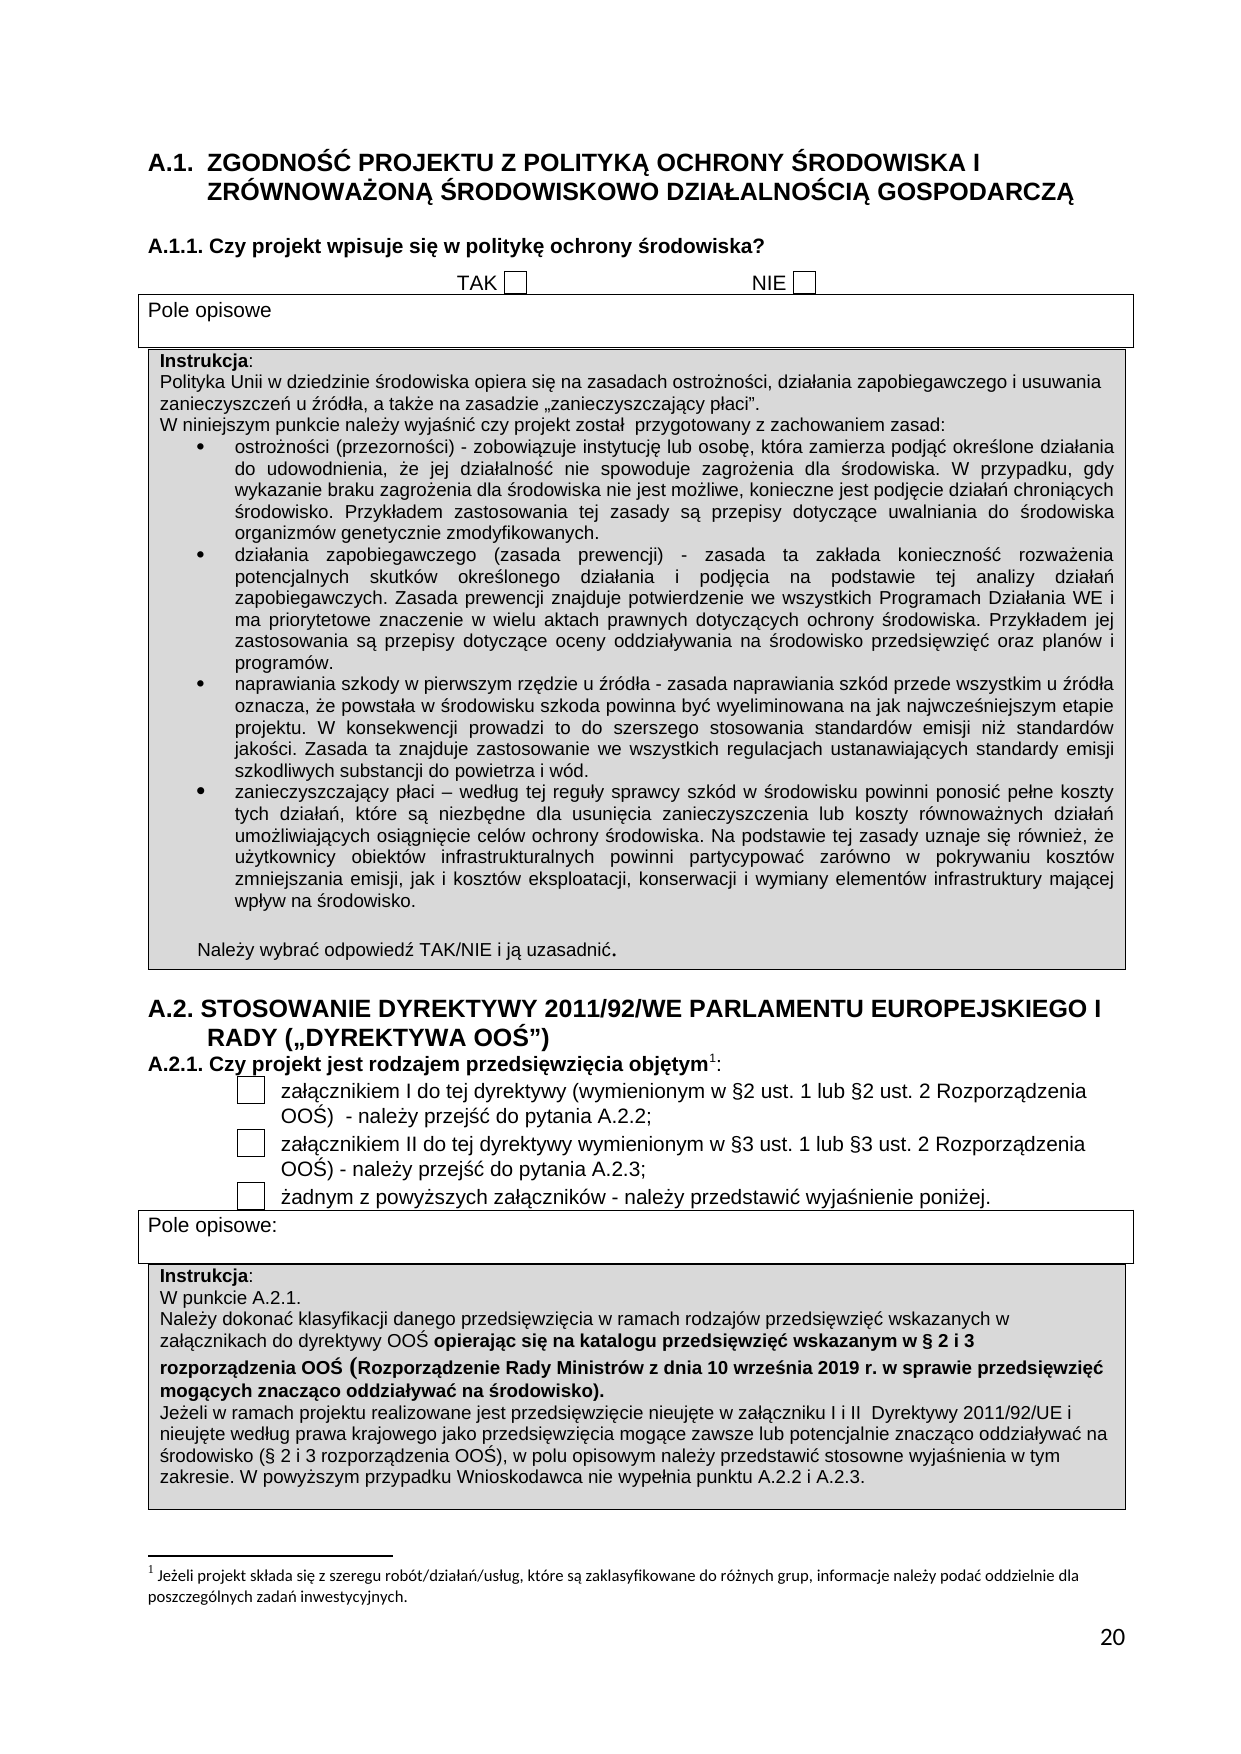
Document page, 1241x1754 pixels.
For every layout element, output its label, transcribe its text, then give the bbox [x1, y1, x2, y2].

text załącznikiem I do tej dyrektywy (wymienionym w §2 ust. 1 lub §2 ust. 2 Rozporządzenia OOŚ) - należy przejść do pytania A.2.2; [236, 1076, 1125, 1128]
text Pole opisowe [139, 295, 1133, 321]
text A.2. STOSOWANIE DYREKTYWY 2011/92/WE PARLAMENTU EUROPEJSKIEGO I RADY („DYREKTYWA OOŚ”) [148, 994, 1125, 1052]
text załącznikiem II do tej dyrektywy wymienionym w §3 ust. 1 lub §3 ust. 2 Rozporządzenia OOŚ) - należy przejść do pytania A.2.3; [236, 1128, 1125, 1181]
text A.1. ZGODNOŚĆ PROJEKTU Z POLITYKĄ OCHRONY ŚRODOWISKA I ZRÓWNOWAŻONĄ ŚRODOWISKOWO DZIAŁALNOŚCIĄ GOSPODARCZĄ [148, 148, 1125, 205]
text Pole opisowe: [139, 1211, 1133, 1237]
subtitle A.1.1. Czy projekt wpisuje się w politykę ochrony środowiska? [148, 234, 1125, 258]
text TAK NIE [148, 270, 1125, 294]
text A.2.1. Czy projekt jest rodzajem przedsięwzięcia objętym: [148, 1052, 1125, 1076]
table_header Instrukcja: W punkcie A.2.1. Należy dokonać klasyfikacji danego przedsięwzięcia w ramach rodzajów przedsięwzięć wskazanych w załącznikach do dyrektywy OOŚ opierając się na katalogu przedsięwzięć wskazanym w § 2 i 3 rozporządzenia OOŚ (Rozporządzenie Rady Ministrów z dnia 10 września 2019 r. w sprawie przedsięwzięć mogących znacząco oddziaływać na środowisko). Jeżeli w ramach projektu realizowane jest przedsięwzięcie nieujęte w załączniku I i II Dyrektywy 2011/92/UE i nieujęte według prawa krajowego jako przedsięwzięcia mogące zawsze lub potencjalnie znacząco oddziaływać na środowisko (§ 2 i 3 rozporządzenia OOŚ), w polu opisowym należy przedstawić stosowne wyjaśnienia w tym zakresie. W powyższym przypadku Wnioskodawca nie wypełnia punktu A.2.2 i A.2.3. [149, 1265, 1125, 1509]
table_header Instrukcja: Polityka Unii w dziedzinie środowiska opiera się na zasadach ostrożności, działania zapobiegawczego i usuwania zanieczyszczeń u źródła, a także na zasadzie „zanieczyszczający płaci”. W niniejszym punkcie należy wyjaśnić czy projekt został przygotowany z zachowaniem zasad: ostrożności (przezorności) - zobowiązuje instytucję lub osobę, która zamierza podjąć określone działania do udowodnienia, że jej działalność nie spowoduje zagrożenia dla środowiska. W przypadku, gdy wykazanie braku zagrożenia dla środowiska nie jest możliwe, konieczne jest podjęcie działań chroniących środowisko. Przykładem zastosowania tej zasady są przepisy dotyczące uwalniania do środowiska organizmów genetycznie zmodyfikowanych. działania zapobiegawczego (zasada prewencji) - zasada ta zakłada konieczność rozważenia potencjalnych skutków określonego działania i podjęcia na podstawie tej analizy działań zapobiegawczych. Zasada prewencji znajduje potwierdzenie we wszystkich Programach Działania WE i ma priorytetowe znaczenie w wielu aktach prawnych dotyczących ochrony środowiska. Przykładem jej zastosowania są przepisy dotyczące oceny oddziaływania na środowisko przedsięwzięć oraz planów i programów. naprawiania szkody w pierwszym rzędzie u źródła - zasada naprawiania szkód przede wszystkim u źródła oznacza, że powstała w środowisku szkoda powinna być wyeliminowana na jak najwcześniejszym etapie projektu. W konsekwencji prowadzi to do szerszego stosowania standardów emisji niż standardów jakości. Zasada ta znajduje zastosowanie we wszystkich regulacjach ustanawiających standardy emisji szkodliwych substancji do powietrza i wód. zanieczyszczający płaci – według tej reguły sprawcy szkód w środowisku powinni ponosić pełne koszty tych działań, które są niezbędne dla usunięcia zanieczyszczenia lub koszty równoważnych działań umożliwiających osiągnięcie celów ochrony środowiska. Na podstawie tej zasady uznaje się również, że użytkownicy obiektów infrastrukturalnych powinni partycypować zarówno w pokrywaniu kosztów zmniejszania emisji, jak i kosztów eksploatacji, konserwacji i wymiany elementów infrastruktury mającej wpływ na środowisko. Należy wybrać odpowiedź TAK/NIE i ją uzasadnić. [149, 350, 1125, 969]
text żadnym z powyższych załączników - należy przedstawić wyjaśnienie poniżej. [236, 1181, 1125, 1210]
